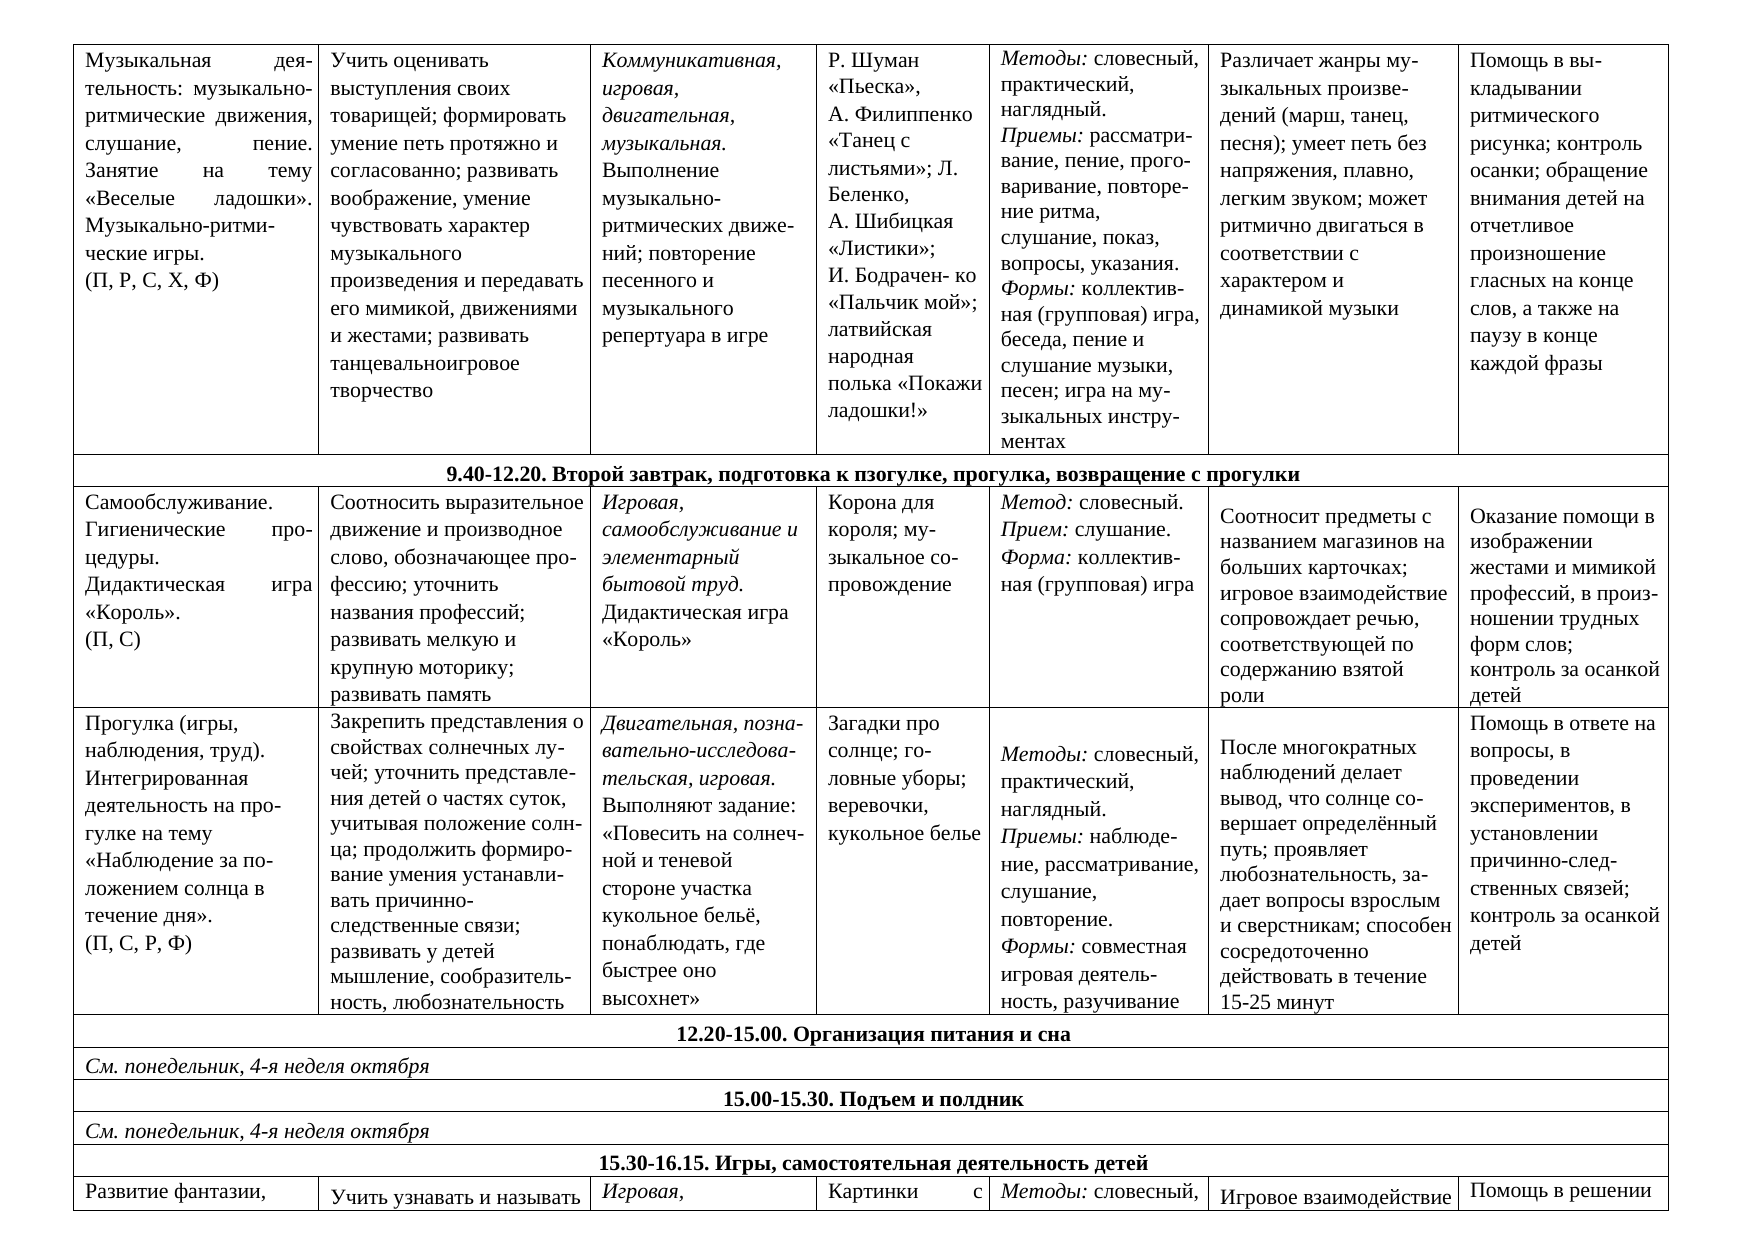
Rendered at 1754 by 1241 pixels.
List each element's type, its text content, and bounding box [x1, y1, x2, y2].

table_cell Методы: словесный, практический, наглядный. Приемы: рассматривание, пение, прого- варивание, повторение ритма, слушание, показ, вопросы, указания. Формы: коллективная (групповая) игра, беседа, пение и слушание музыки, песен; игра на музыкальных инструментах [990, 45, 1208, 454]
table_cell Методы: словесный, практический, наглядный. Приемы: наблюдение, рассматривание, слушание, повторение. Формы: совместная игровая деятельность, разучивание [990, 708, 1208, 1014]
table_cell Коммуникативная, игровая, двигательная, музыкальная. Выполнение музыкально-ритмических движений; повторение песенного и музыкального репертуара в игре [591, 45, 816, 454]
table_cell Закрепить представления о свойствах солнечных лучей; уточнить представления детей о частях суток, учитывая положение солнца; продолжить формирование умения устанавливать причинно-следственные связи; развивать у детей мышление, сообразительность, любознательность [319, 708, 590, 1014]
table_cell Двигательная, познавательно-исследовательская, игровая. Выполняют задание: «Повесить на солнечной и теневой стороне участка кукольное бельё, понаблюдать, где быстрее оно высохнет» [591, 708, 816, 1014]
table_cell Метод: словесный. Прием: слушание. Форма: коллективная (групповая) игра [990, 487, 1208, 707]
table_cell Оказание помощи в изображении жестами и мимикой профессий, в произношении трудных форм слов; контроль за осанкой детей [1459, 487, 1668, 707]
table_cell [817, 1177, 989, 1209]
table_cell Игровая, самообслуживание и элементарный бытовой труд. Дидактическая игра «Король» [591, 487, 816, 707]
table_cell Музыкальная деятельность: музыкально-ритмические движения, слушание, пение. Занятие на тему «Веселые ладошки». Музыкально-ритмические игры. (П, Р, С, X, Ф) [74, 45, 318, 454]
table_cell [74, 1177, 318, 1209]
table_cell Помощь в выкладывании ритмического рисунка; контроль осанки; обращение внимания детей на отчетливое произношение гласных на конце слов, а также на паузу в конце каждой фразы [1459, 45, 1668, 454]
table_cell Помощь в ответе на вопросы, в проведении экспериментов, в установлении причинно-следственных связей; контроль за осанкой детей [1459, 708, 1668, 1014]
table_cell 12.20-15.00. Организация питания и сна [74, 1015, 1668, 1047]
table_cell См. понедельник, 4-я неделя октября [74, 1048, 1668, 1079]
table_cell Различает жанры музыкальных произведений (марш, танец, песня); умеет петь без напряжения, плавно, легким звуком; может ритмично двигаться в соответствии с характером и динамикой музыки [1209, 45, 1458, 454]
table_cell См. понедельник, 4-я неделя октября [74, 1112, 1668, 1143]
table_cell Р. Шуман «Пьеска», А. Филиппенко «Танец с листьями»; Л. Беленко, А. Шибицкая «Листики»; И. Бодрачен- ко «Пальчик мой»; латвийская народная полька «Покажи ладошки!» [817, 45, 989, 454]
table_cell Корона для короля; музыкальное сопровождение [817, 487, 989, 707]
table_cell 15.30-16.15. Игры, самостоятельная деятельность детей [74, 1145, 1668, 1176]
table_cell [1209, 1177, 1458, 1209]
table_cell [319, 1177, 590, 1209]
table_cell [1459, 1177, 1668, 1209]
table_cell Прогулка (игры, наблюдения, труд). Интегрированная деятельность на прогулке на тему «Наблюдение за положением солнца в течение дня». (П, С, Р, Ф) [74, 708, 318, 1014]
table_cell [990, 1177, 1208, 1209]
table_cell 15.00-15.30. Подъем и полдник [74, 1080, 1668, 1111]
table_cell Соотносит предметы с названием магазинов на больших карточках; игровое взаимодействие сопровождает речью, соответствующей по содержанию взятой роли [1209, 487, 1458, 707]
table_cell После многократных наблюдений делает вывод, что солнце совершает определённый путь; проявляет любознательность, задает вопросы взрослым и сверстникам; способен сосредоточенно действовать в течение 15-25 минут [1209, 708, 1458, 1014]
table_cell Соотносить выразительное движение и производное слово, обозначающее профессию; уточнить названия профессий; развивать мелкую и крупную моторику; развивать память [319, 487, 590, 707]
table_cell Самообслуживание. Гигиенические процедуры. Дидактическая игра «Король». (П, С) [74, 487, 318, 707]
table_cell Загадки про солнце; головные уборы; веревочки, кукольное белье [817, 708, 989, 1014]
table_cell 9.40-12.20. Второй завтрак, подготовка к пзогулке, прогулка, возвращение с прогулки [74, 455, 1668, 486]
table_cell Учить оценивать выступления своих товарищей; формировать умение петь протяжно и согласованно; развивать воображение, умение чувствовать характер музыкального произведения и передавать его мимикой, движениями и жестами; развивать танцевальноигровое творчество [319, 45, 590, 454]
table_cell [591, 1177, 816, 1209]
